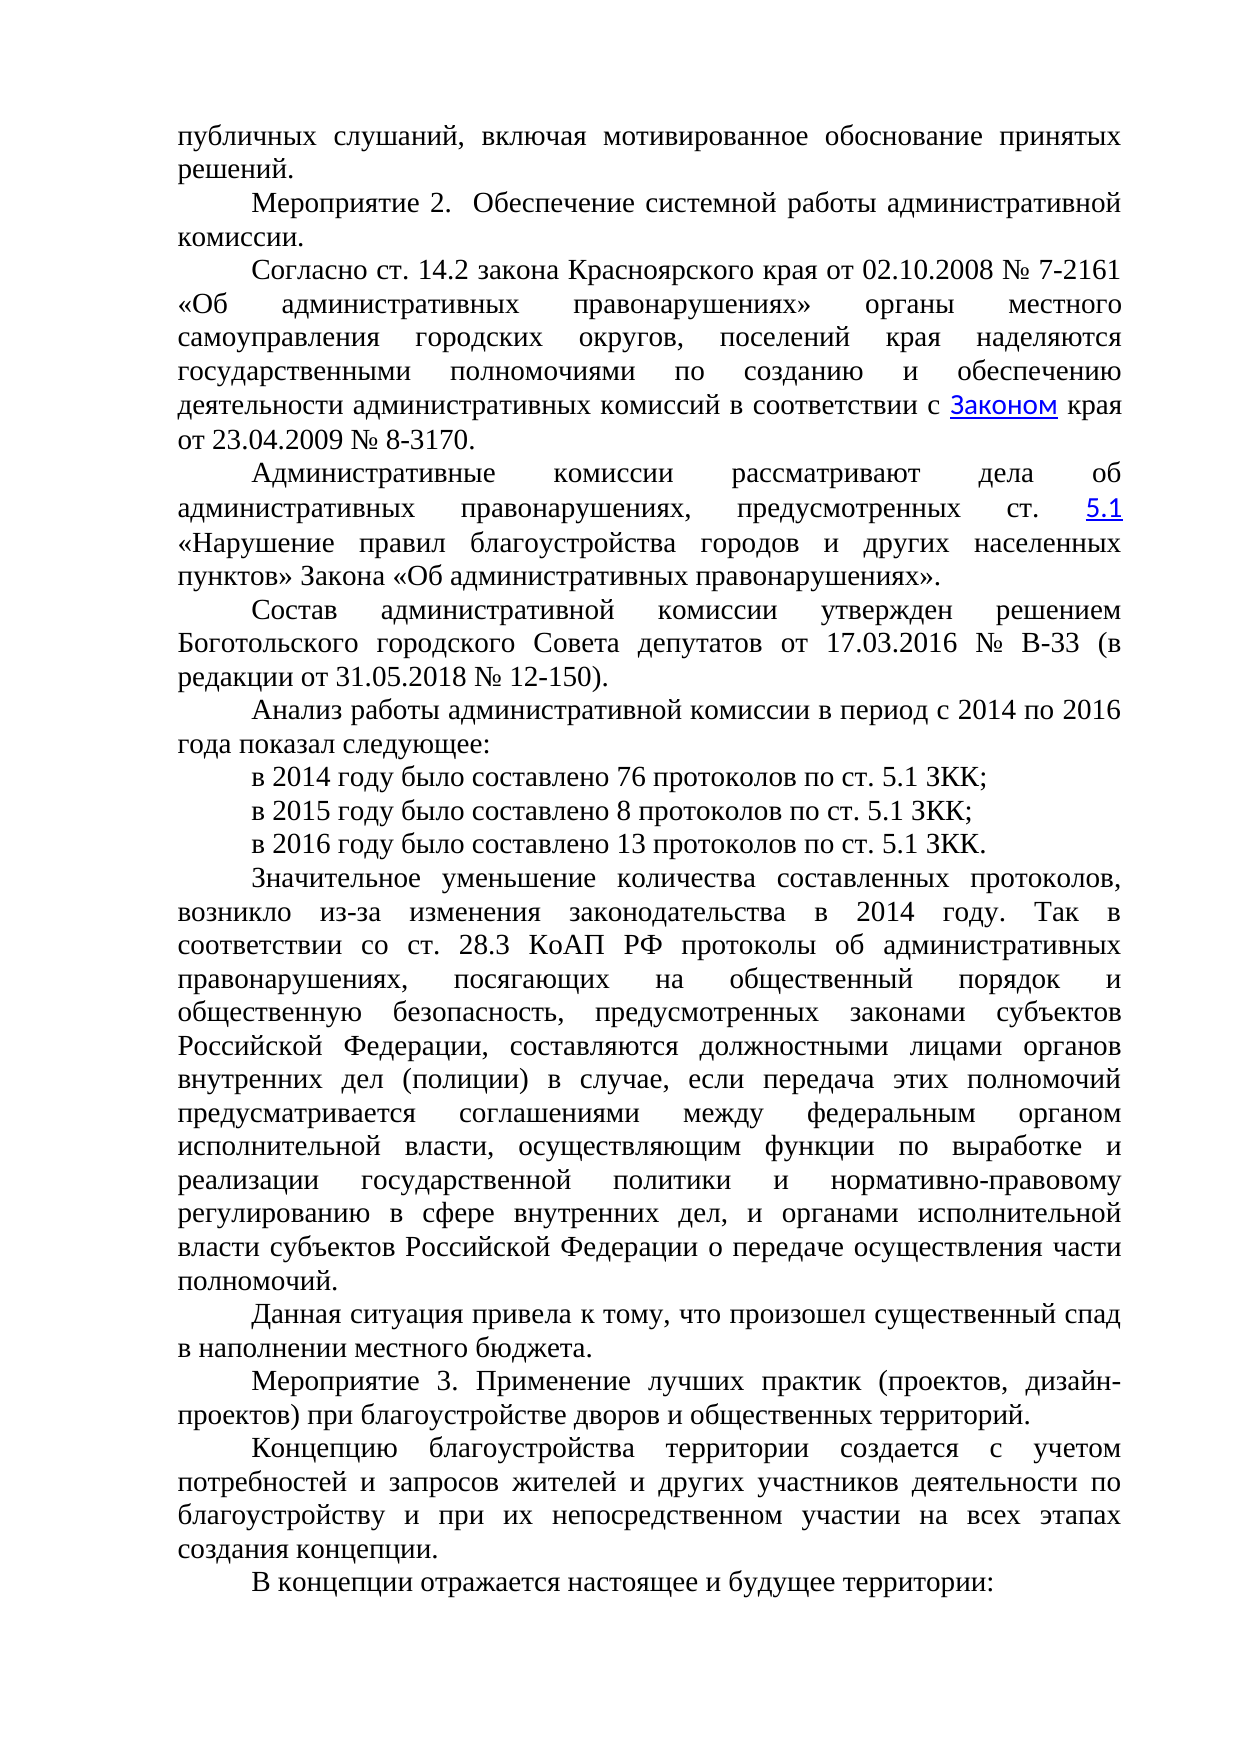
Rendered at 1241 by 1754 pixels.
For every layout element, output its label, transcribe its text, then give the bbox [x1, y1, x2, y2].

text Мероприятие 2. Обеспечение системной работы административной комиссии. [177, 185, 1122, 252]
text В концепции отражается настоящее и будущее территории: [177, 1564, 1122, 1598]
text Концепцию благоустройства территории создается с учетом потребностей и запросов жителей и других участников деятельности по благоустройству и при их непосредственном участии на всех этапах создания концепции. [177, 1430, 1122, 1564]
text Административные комиссии рассматривают дела об административных правонарушениях, предусмотренных ст. 5.1 «Нарушение правил благоустройства городов и других населенных пунктов» Закона «Об административных правонарушениях». [177, 456, 1122, 592]
text в 2014 году было составлено 76 протоколов по ст. 5.1 ЗКК; [177, 759, 1122, 793]
text Анализ работы административной комиссии в период с 2014 по 2016 года показал следующее: [177, 692, 1122, 759]
text Состав административной комиссии утвержден решением Боготольского городского Совета депутатов от 17.03.2016 № В-33 (в редакции от 31.05.2018 № 12-150). [177, 592, 1122, 692]
text Значительное уменьшение количества составленных протоколов, возникло из-за изменения законодательства в 2014 году. Так в соответствии со ст. 28.3 КоАП РФ протоколы об административных правонарушениях, посягающих на общественный порядок и общественную безопасность, предусмотренных законами субъектов Российской Федерации, составляются должностными лицами органов внутренних дел (полиции) в случае, если передача этих полномочий предусматривается соглашениями между федеральным органом исполнительной власти, осуществляющим функции по выработке и реализации государственной политики и нормативно-правовому регулированию в сфере внутренних дел, и органами исполнительной власти субъектов Российской Федерации о передаче осуществления части полномочий. [177, 860, 1122, 1296]
text Мероприятие 3. Применение лучших практик (проектов, дизайн- проектов) при благоустройстве дворов и общественных территорий. [177, 1363, 1122, 1430]
text в 2015 году было составлено 8 протоколов по ст. 5.1 ЗКК; [177, 793, 1122, 827]
text Данная ситуация привела к тому, что произошел существенный спад в наполнении местного бюджета. [177, 1296, 1122, 1363]
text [177, 118, 1122, 185]
text в 2016 году было составлено 13 протоколов по ст. 5.1 ЗКК. [177, 827, 1122, 860]
text Согласно ст. 14.2 закона Красноярского края от 02.10.2008 № 7-2161 «Об административных правонарушениях» органы местного самоуправления городских округов, поселений края наделяются государственными полномочиями по созданию и обеспечению деятельности административных комиссий в соответствии с Законом края от 23.04.2009 № 8-3170. [177, 252, 1122, 456]
